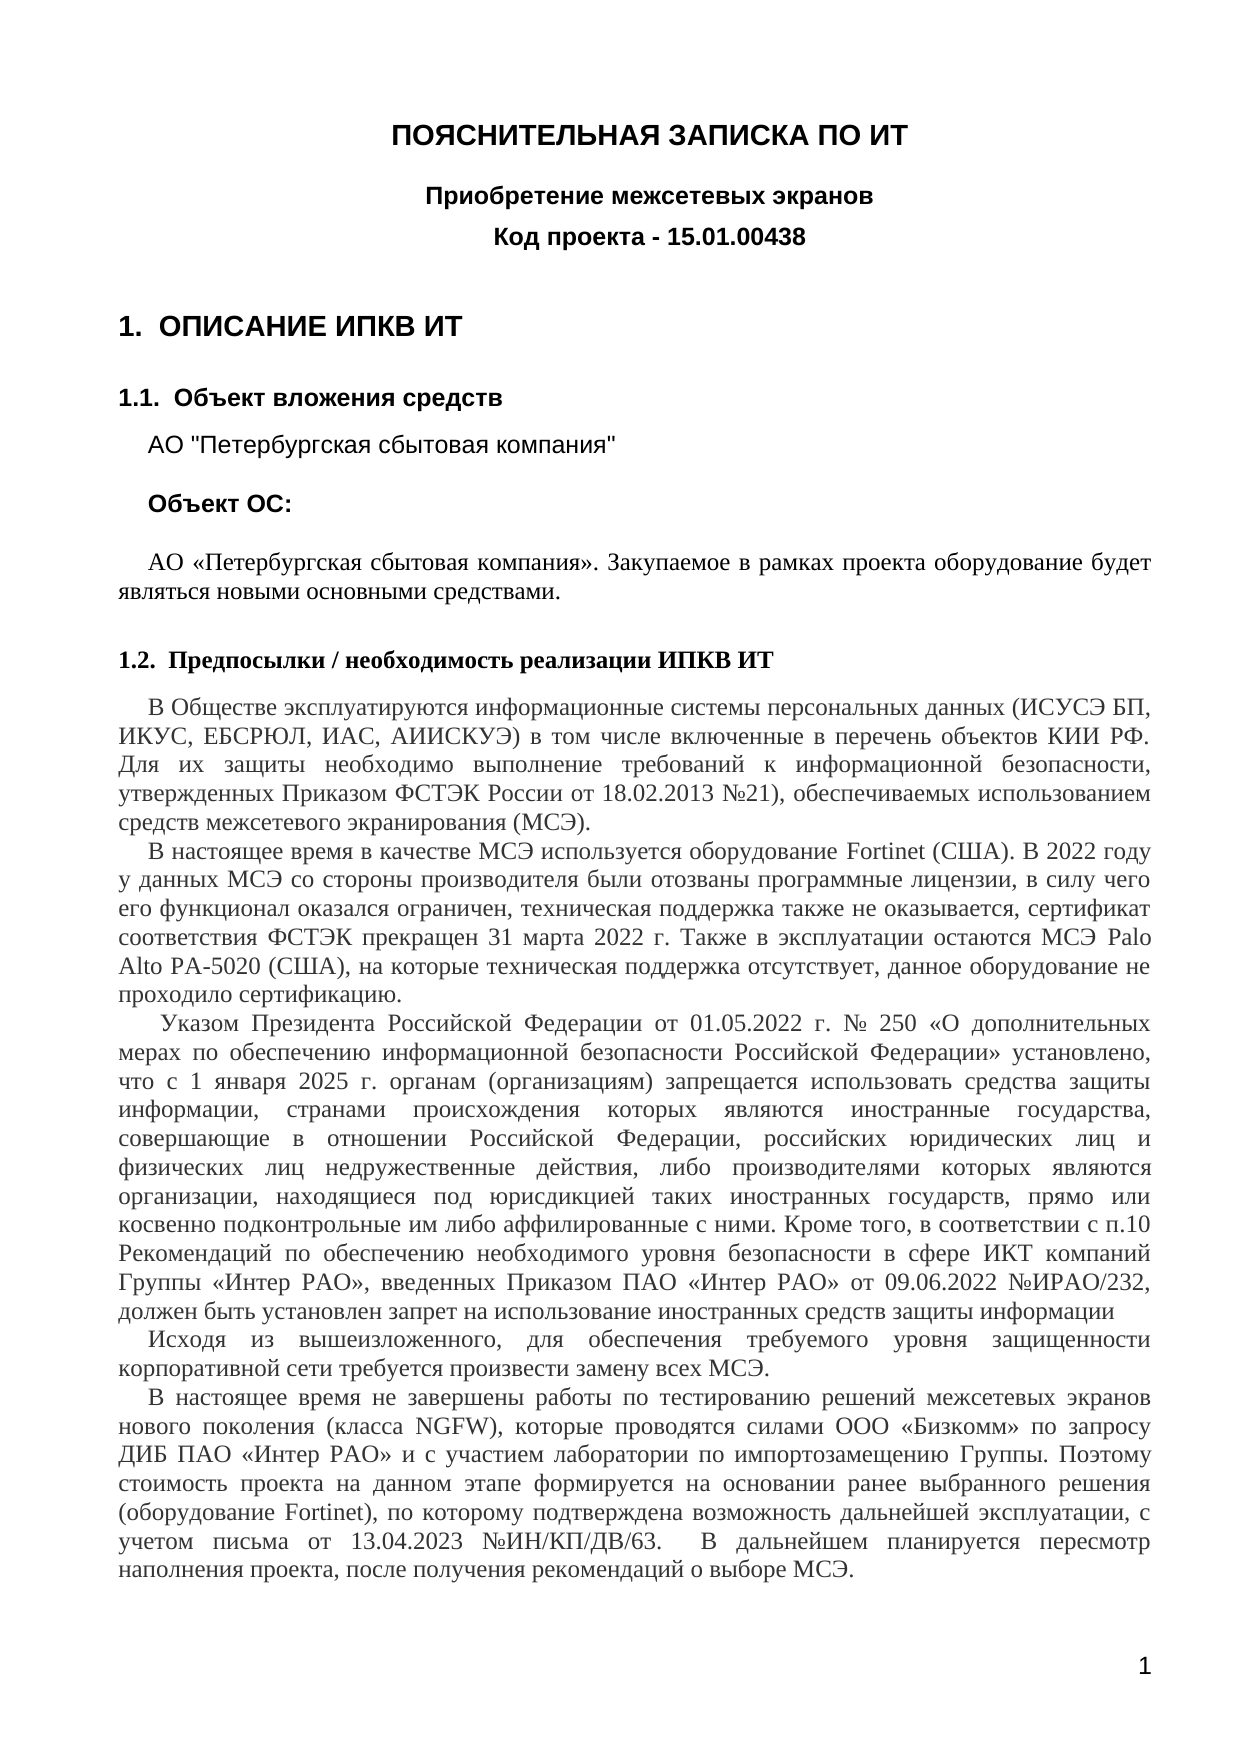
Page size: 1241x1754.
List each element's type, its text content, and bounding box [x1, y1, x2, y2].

text АО «Петербургская сбытовая компания». Закупаемое в рамках проекта оборудование будет являться новыми основными средствами. [118, 547, 1152, 604]
text Код проекта - 15.01.00438 [118, 222, 1152, 250]
text В Обществе эксплуатируются информационные системы персональных данных (ИСУСЭ БП, ИКУС, ЕБСРЮЛ, ИАС, АИИСКУЭ) в том числе включенные в перечень объектов КИИ РФ. Для их защиты необходимо выполнение требований к информационной безопасности, утвержденных Приказом ФСТЭК России от 18.02.2013 №21), обеспечиваемых использованием средств межсетевого экранирования (МСЭ). [118, 692, 1152, 836]
text АО "Петербургская сбытовая компания" [118, 431, 1152, 459]
subtitle Объект вложения средств [118, 393, 418, 410]
subtitle Объект вложения средств [459, 393, 1152, 410]
text Пояснительная записка по ИТ [118, 118, 1152, 152]
text Исходя из вышеизложенного, для обеспечения требуемого уровня защищенности корпоративной сети требуется произвести замену всех МСЭ. [118, 1324, 1152, 1382]
text В настоящее время не завершены работы по тестированию решений межсетевых экранов нового поколения (класса NGFW), которые проводятся силами ООО «Бизкомм» по запросу ДИБ ПАО «Интер РАО» и с участием лаборатории по импортозамещению Группы. Поэтому стоимость проекта на данном этапе формируется на основании ранее выбранного решения (оборудование Fortinet), по которому подтверждена возможность дальнейшей эксплуатации, с учетом письма от 13.04.2023 №ИН/КП/ДВ/63. В дальнейшем планируется пересмотр наполнения проекта, после получения рекомендаций о выборе МСЭ. [118, 1382, 1152, 1583]
text Объект ОС: [118, 489, 1152, 517]
subtitle Предпосылки / необходимость реализации ИПКВ ИТ [118, 655, 1152, 671]
text В настоящее время в качестве МСЭ используется оборудование Fortinet (США). В 2022 году у данных МСЭ со стороны производителя были отозваны программные лицензии, в силу чего его функционал оказался ограничен, техническая поддержка также не оказывается, сертификат соответствия ФСТЭК прекращен 31 марта 2022 г. Также в эксплуатации остаются МСЭ Palo Alto PA-5020 (США), на которые техническая поддержка отсутствует, данное оборудование не проходило сертификацию. [118, 836, 1152, 1008]
text Указом Президента Российской Федерации от 01.05.2022 г. № 250 «О дополнительных мерах по обеспечению информационной безопасности Российской Федерации» установлено, что с 1 января 2025 г. органам (организациям) запрещается использовать средства защиты информации, странами происхождения которых являются иностранные государства, совершающие в отношении Российской Федерации, российских юридических лиц и физических лиц недружественные действия, либо производителями которых являются организации, находящиеся под юрисдикцией таких иностранных государств, прямо или косвенно подконтрольные им либо аффилированные с ними. Кроме того, в соответствии с п.10 Рекомендаций по обеспечению необходимого уровня безопасности в сфере ИКТ компаний Группы «Интер РАО», введенных Приказом ПАО «Интер РАО» от 09.06.2022 №ИРАО/232, должен быть установлен запрет на использование иностранных средств защиты информации [118, 1008, 1152, 1324]
text Приобретение межсетевых экранов [148, 181, 1122, 210]
subtitle ОПИСАНИЕ ИПКВ ИТ [118, 309, 1152, 343]
